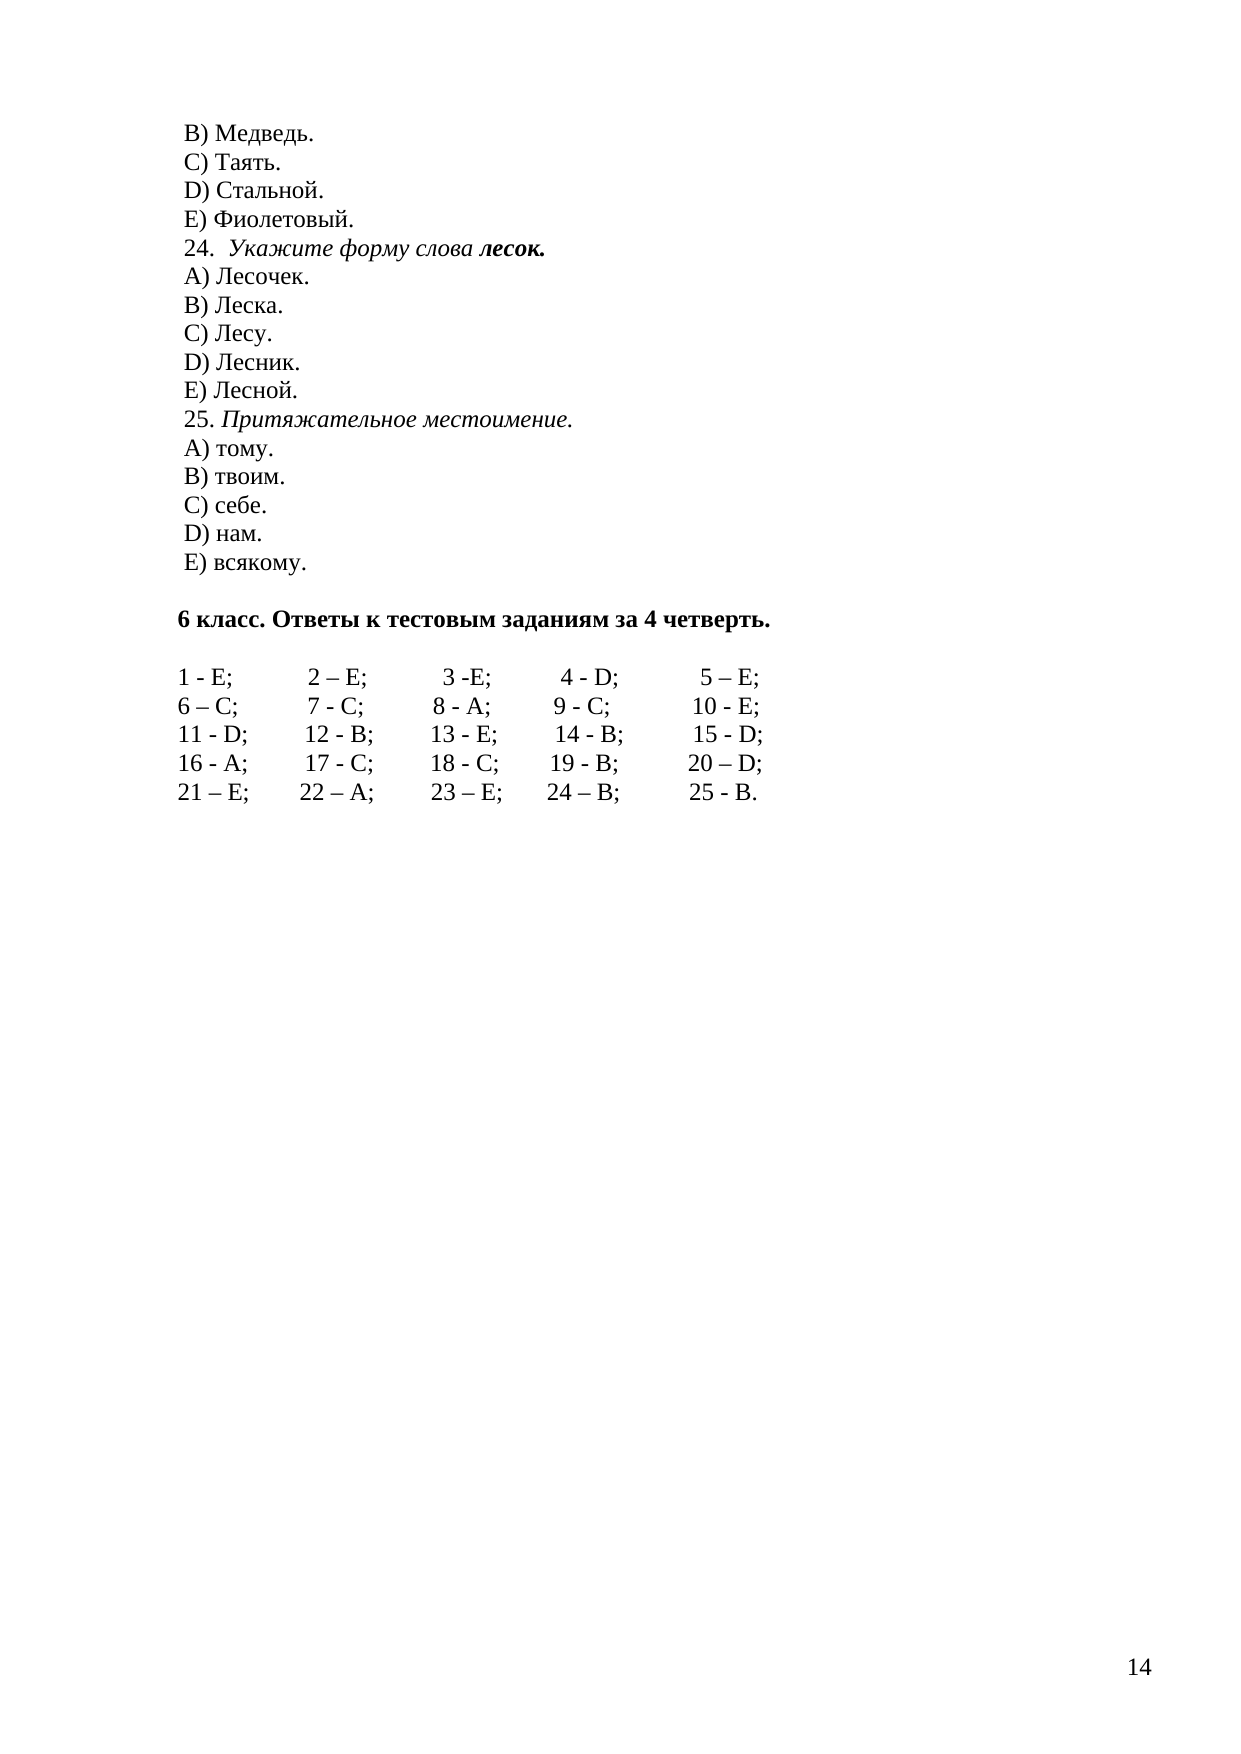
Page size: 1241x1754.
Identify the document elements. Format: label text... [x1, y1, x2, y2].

text D) нам. [158, 519, 1152, 547]
text 1 - E; 2 – Е; 3 -Е; 4 - D; 5 – Е; [177, 662, 1152, 691]
text A) тому. [158, 433, 1152, 462]
text 11 - D; 12 - B; 13 - Е; 14 - В; 15 - D; [177, 719, 1152, 748]
text E) Фиолетовый. [177, 204, 1152, 233]
text 24. Укажите форму слова лесок. [158, 233, 1152, 262]
text E) Лесной. [158, 376, 1152, 404]
text C) Таять. [177, 147, 1152, 176]
text D) Лесник. [158, 347, 1152, 376]
text 6 – С; 7 - С; 8 - А; 9 - С; 10 - E; [177, 691, 1152, 719]
text B) Леска. [158, 290, 1152, 319]
text 6 класс. Ответы к тестовым заданиям за 4 четверть. [177, 604, 1152, 633]
text 21 – Е; 22 – A; 23 – Е; 24 – В; 25 - В. [177, 777, 1152, 806]
text C) Лесу. [158, 319, 1152, 347]
text D) Стальной. [177, 176, 1152, 204]
text B) Медведь. [177, 118, 1152, 147]
text 25. Притяжательное местоимение. [177, 404, 1152, 433]
text A) Лесочек. [158, 262, 1152, 290]
text B) твоим. [158, 462, 1152, 490]
text 16 - А; 17 - C; 18 - С; 19 - В; 20 – D; [177, 748, 1152, 777]
text E) всякому. [158, 547, 1152, 576]
text C) себе. [158, 490, 1152, 519]
